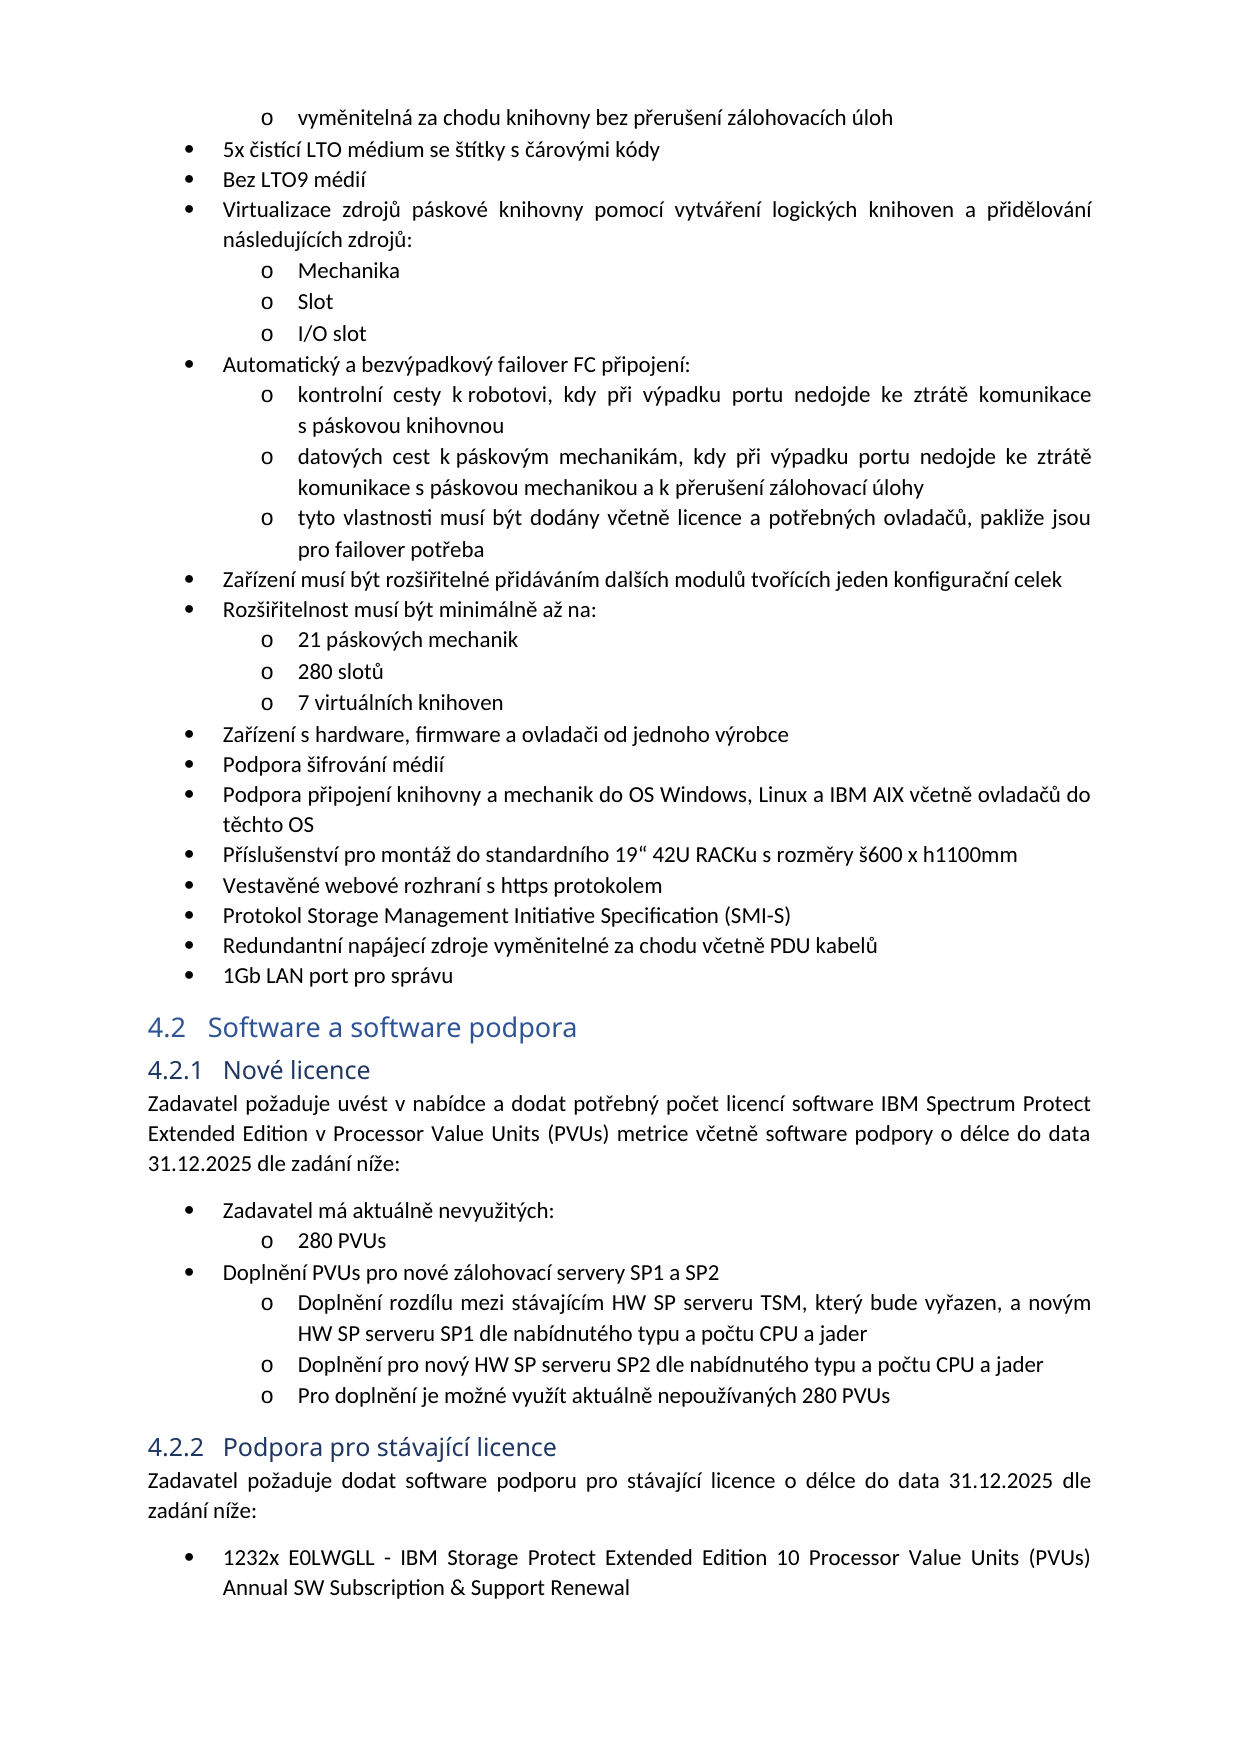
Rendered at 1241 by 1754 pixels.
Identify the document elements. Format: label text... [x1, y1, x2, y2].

list I/O slot [260, 319, 1093, 348]
list 280 slotů [260, 657, 1093, 686]
list 280 PVUs [260, 1227, 1093, 1256]
list vyměnitelná za chodu knihovny bez přerušení zálohovacích úloh [260, 103, 1093, 133]
list Automatický a bezvýpadkový failover FC připojení: [185, 350, 1093, 378]
list 21 páskových mechanik [260, 625, 1093, 654]
list Podpora šifrování médií [185, 750, 1093, 778]
list Bez LTO9 médií [185, 165, 1093, 193]
list Doplnění rozdílu mezi stávajícím HW SP serveru TSM, který bude vyřazen, a novým HW SP serveru SP1 dle nabídnutého typu a počtu CPU a jader [260, 1288, 1093, 1348]
list 1232x E0LWGLL - IBM Storage Protect Extended Edition 10 Processor Value Units (PVUs) Annual SW Subscription & Support Renewal [185, 1543, 1093, 1601]
list Doplnění pro nový HW SP serveru SP2 dle nabídnutého typu a počtu CPU a jader [260, 1350, 1093, 1379]
list tyto vlastnosti musí být dodány včetně licence a potřebných ovladačů, pakliže jsou pro failover potřeba [260, 503, 1093, 563]
list Redundantní napájecí zdroje vyměnitelné za chodu včetně PDU kabelů [185, 931, 1093, 959]
list 1Gb LAN port pro správu [185, 961, 1093, 989]
list kontrolní cesty k robotovi, kdy při výpadku portu nedojde ke ztrátě komunikace s páskovou knihovnou [260, 380, 1093, 440]
list Zařízení musí být rozšiřitelné přidáváním dalších modulů tvořících jeden konfigurační celek [185, 565, 1093, 593]
subtitle Software a software podpora [148, 1008, 1093, 1045]
list Vestavěné webové rozhraní s https protokolem [185, 871, 1093, 899]
list datových cest k páskovým mechanikám, kdy při výpadku portu nedojde ke ztrátě komunikace s páskovou mechanikou a k přerušení zálohovací úlohy [260, 442, 1093, 501]
subtitle Podpora pro stávající licence [148, 1429, 1093, 1463]
subtitle Nové licence [148, 1052, 1093, 1086]
list Rozšiřitelnost musí být minimálně až na: [185, 595, 1093, 623]
list Mechanika [260, 256, 1093, 285]
list Pro doplnění je možné využít aktuálně nepoužívaných 280 PVUs [260, 1381, 1093, 1410]
list Příslušenství pro montáž do standardního 19“ 42U RACKu s rozměry š600 x h1100mm [185, 841, 1093, 869]
list Protokol Storage Management Initiative Specification (SMI-S) [185, 901, 1093, 929]
list Zařízení s hardware, firmware a ovladači od jednoho výrobce [185, 720, 1093, 748]
list Podpora připojení knihovny a mechanik do OS Windows, Linux a IBM AIX včetně ovladačů do těchto OS [185, 780, 1093, 838]
list Zadavatel má aktuálně nevyužitých: [185, 1196, 1093, 1224]
text Zadavatel požaduje uvést v nabídce a dodat potřebný počet licencí software IBM Spectrum Protect Extended Edition v Processor Value Units (PVUs) metrice včetně software podpory o délce do data 31.12.2025 dle zadání níže: [148, 1089, 1093, 1177]
list Doplnění PVUs pro nové zálohovací servery SP1 a SP2 [185, 1258, 1093, 1286]
list 7 virtuálních knihoven [260, 688, 1093, 717]
list Virtualizace zdrojů páskové knihovny pomocí vytváření logických knihoven a přidělování následujících zdrojů: [185, 195, 1093, 253]
text Zadavatel požaduje dodat software podporu pro stávající licence o délce do data 31.12.2025 dle zadání níže: [148, 1466, 1093, 1524]
list Slot [260, 287, 1093, 316]
list 5x čistící LTO médium se štítky s čárovými kódy [185, 135, 1093, 163]
